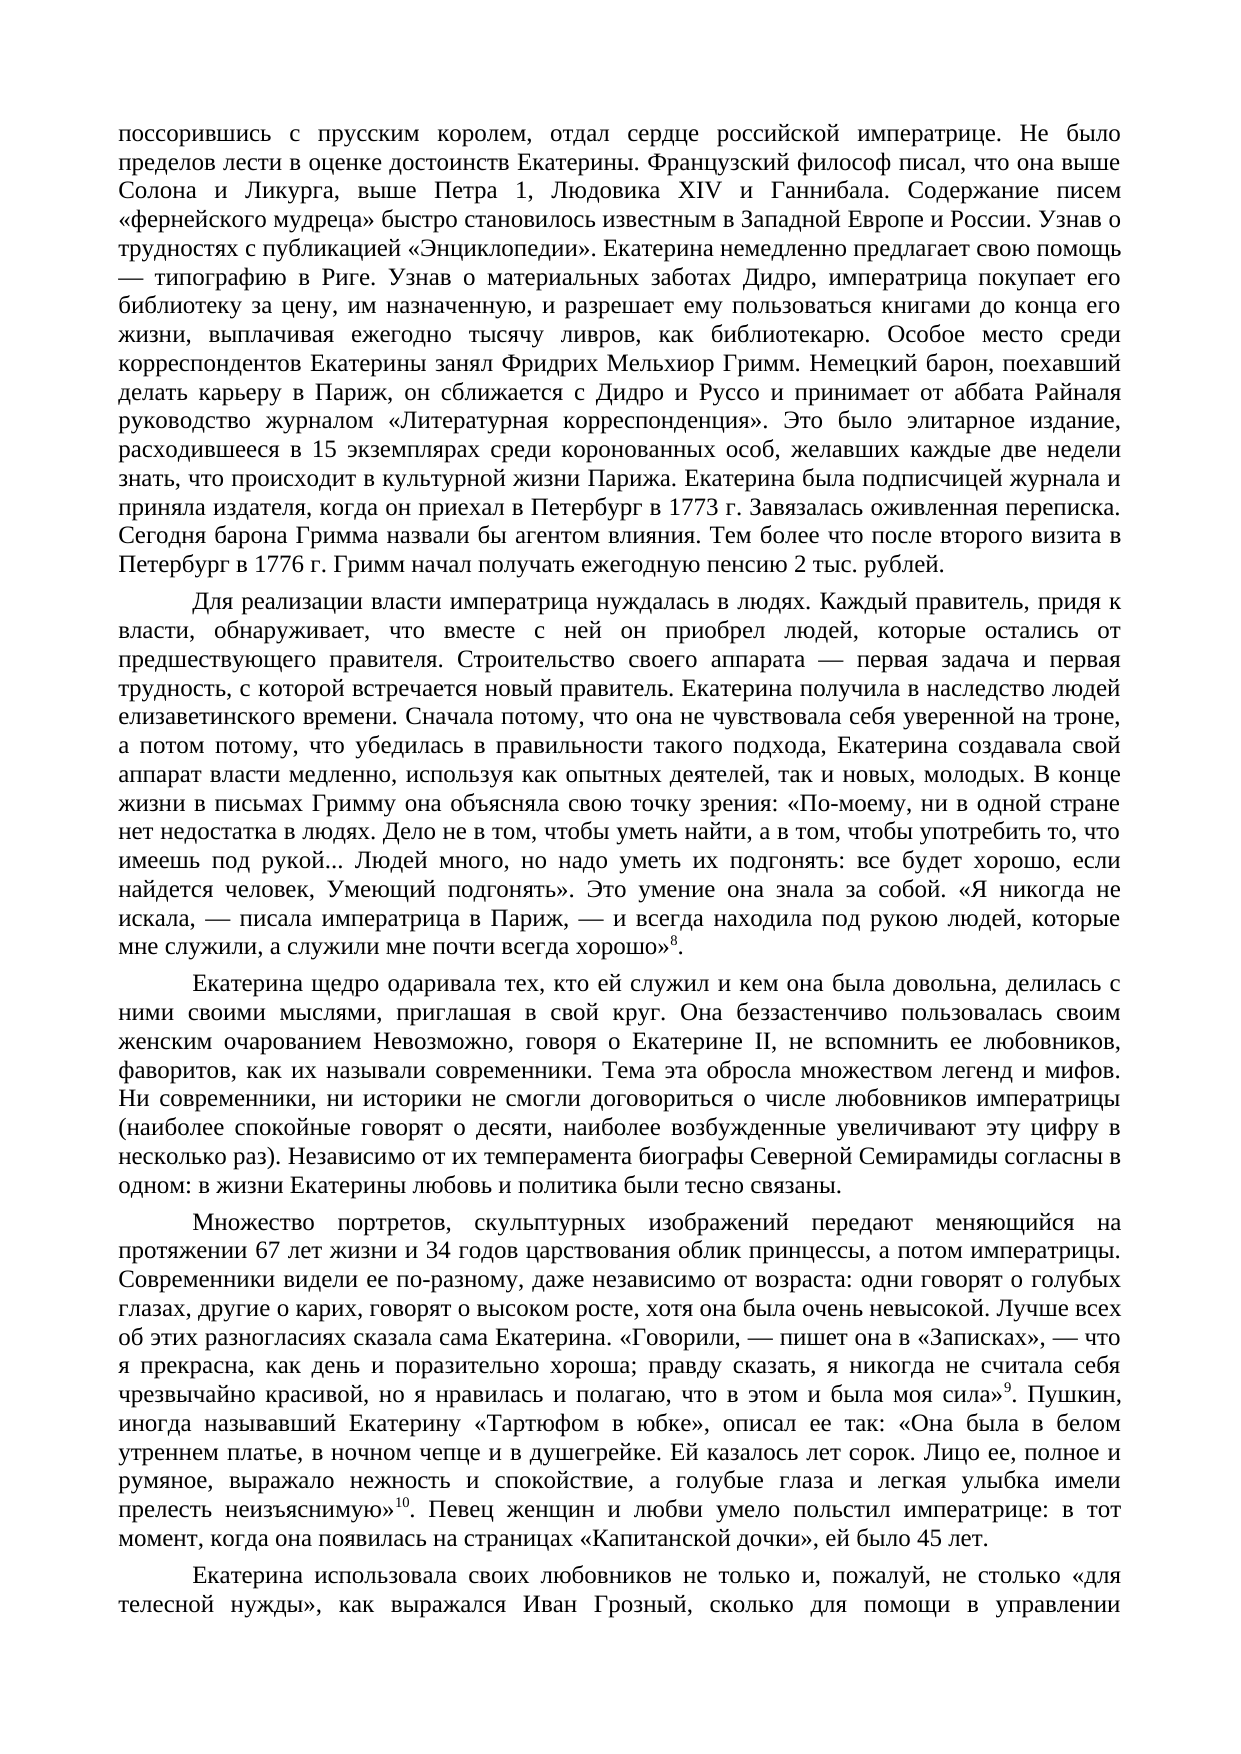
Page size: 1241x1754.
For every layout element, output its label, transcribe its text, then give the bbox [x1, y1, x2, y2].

text Екатерина щедро одаривала тех, кто ей служил и кем она была довольна, делилась с ними своими мыслями, приглашая в свой круг. Она беззастенчиво пользовалась своим женским очарованием Невозможно, говоря о Екатерине II, не вспомнить ее любовников, фаворитов, как их называли современники. Тема эта обросла множеством легенд и мифов. Ни современники, ни историки не смогли договориться о числе любовников императрицы (наиболее спокойные говорят о десяти, наиболее возбужденные увеличивают эту цифру в несколько раз). Независимо от их темперамента биографы Северной Семирамиды согласны в одном: в жизни Екатерины любовь и политика были тесно связаны. [118, 968, 1122, 1198]
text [118, 1560, 1122, 1618]
text Для реализации власти императрица нуждалась в людях. Каждый правитель, придя к власти, обнаруживает, что вместе с ней он приобрел людей, которые остались от предшествующего правителя. Строительство своего аппарата — первая задача и первая трудность, с которой встречается новый правитель. Екатерина получила в наследство людей елизаветинского времени. Сначала потому, что она не чувствовала себя уверенной на троне, а потом потому, что убедилась в правильности такого подхода, Екатерина создавала свой аппарат власти медленно, используя как опытных деятелей, так и новых, молодых. В конце жизни в письмах Гримму она объясняла свою точку зрения: «По-моему, ни в одной стране нет недостатка в людях. Дело не в том, чтобы уметь найти, а в том, чтобы употребить то, что имеешь под рукой... Людей много, но надо уметь их подгонять: все будет хорошо, если найдется человек, Умеющий подгонять». Это умение она знала за собой. «Я никогда не искала, — писала императрица в Париж, — и всегда находила под рукою людей, которые мне служили, а служили мне почти всегда хорошо»8. [118, 586, 1122, 960]
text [118, 118, 1122, 578]
text Множество портретов, скульптурных изображений передают меняющийся на протяжении 67 лет жизни и 34 годов царствования облик принцессы, а потом императрицы. Современники видели ее по-разному, даже независимо от возраста: одни говорят о голубых глазах, другие о карих, говорят о высоком росте, хотя она была очень невысокой. Лучше всех об этих разногласиях сказала сама Екатерина. «Говорили, — пишет она в «Записках», — что я прекрасна, как день и поразительно хороша; правду сказать, я никогда не считала себя чрезвычайно красивой, но я нравилась и полагаю, что в этом и была моя сила»9. Пушкин, иногда называвший Екатерину «Тартюфом в юбке», описал ее так: «Она была в белом утреннем платье, в ночном чепце и в душегрейке. Ей казалось лет сорок. Лицо ее, полное и румяное, выражало нежность и спокойствие, а голубые глаза и легкая улыбка имели прелесть неизъяснимую»10. Певец женщин и любви умело польстил императрице: в тот момент, когда она появилась на страницах «Капитанской дочки», ей было 45 лет. [118, 1207, 1122, 1552]
